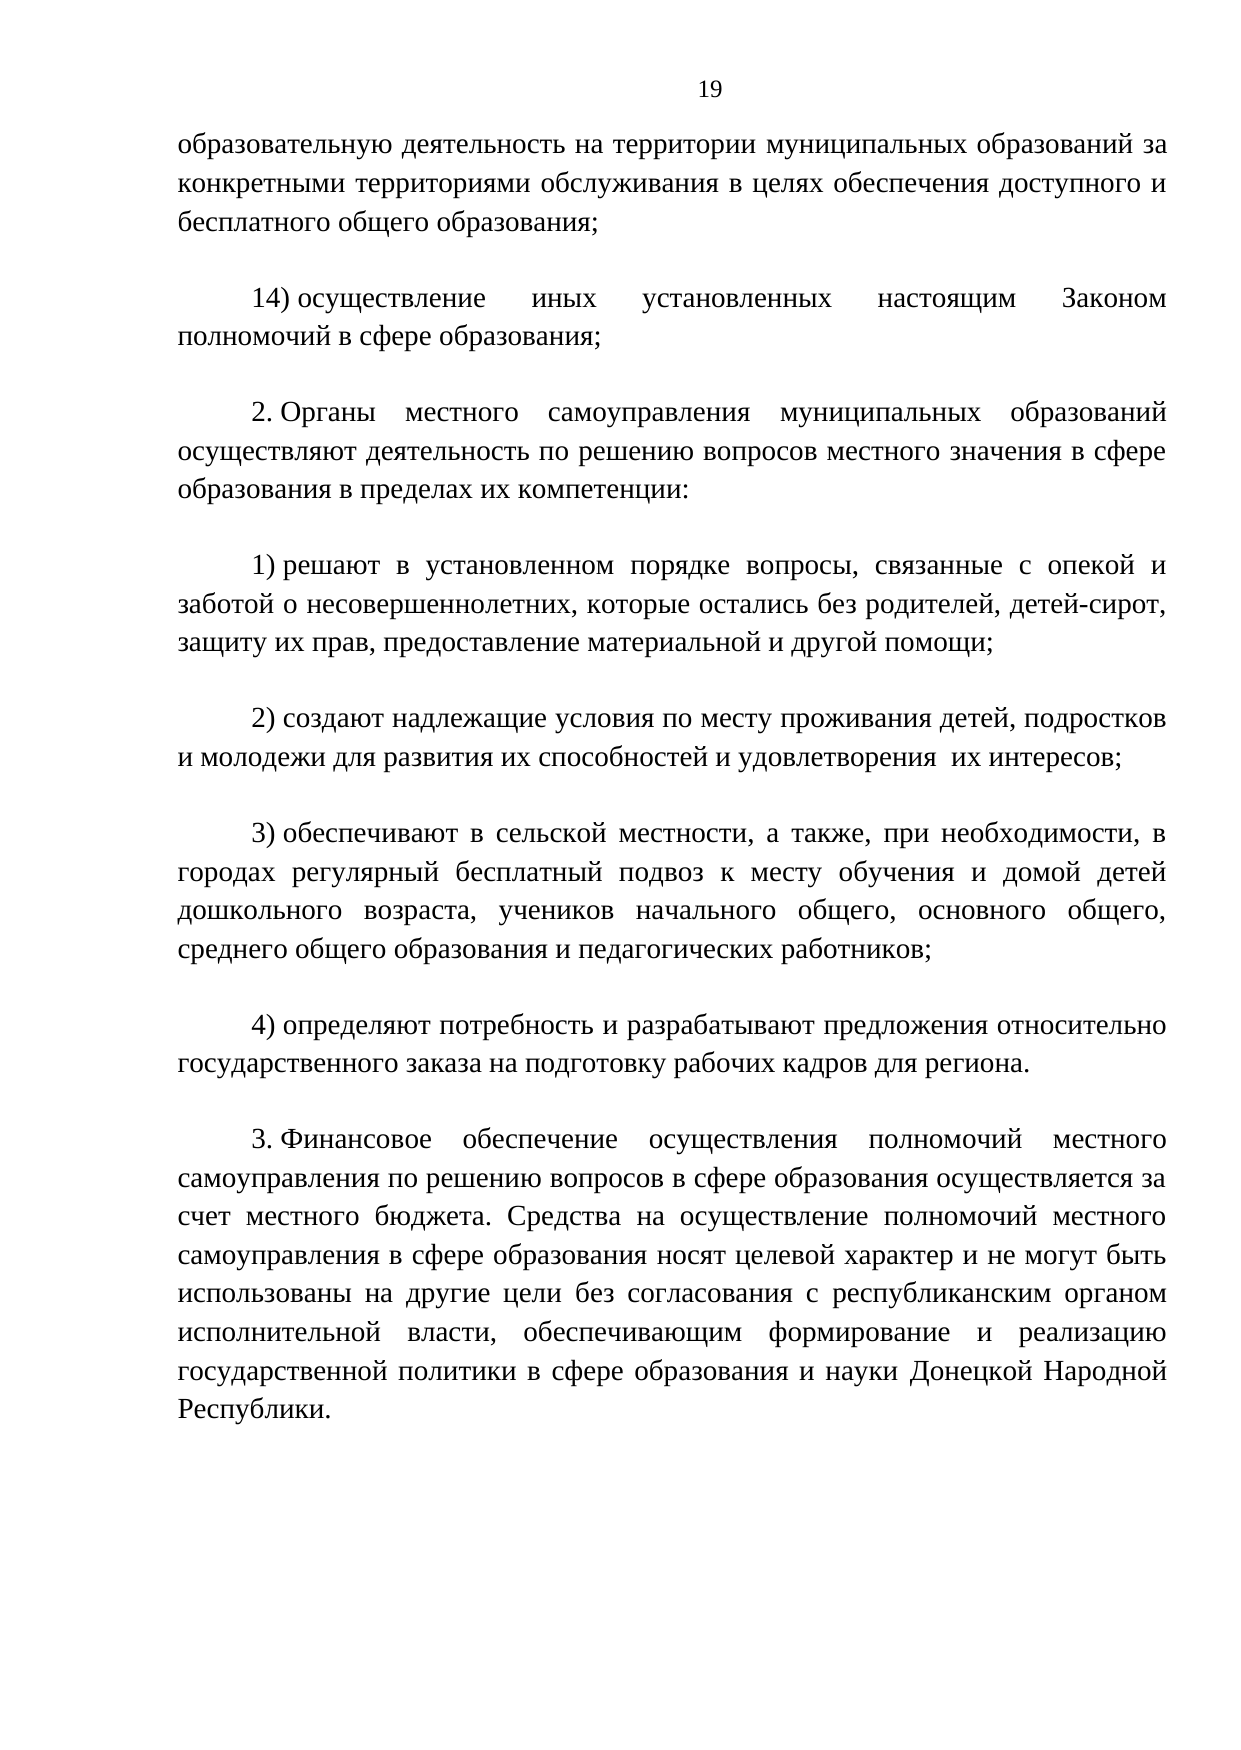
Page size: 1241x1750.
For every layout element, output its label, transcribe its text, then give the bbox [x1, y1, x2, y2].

text 1) решают в установленном порядке вопросы, связанные с опекой и заботой о несовершеннолетних, которые остались без родителей, детей-сирот, защиту их прав, предоставление материальной и другой помощи; [177, 547, 1167, 658]
text 2) создают надлежащие условия по месту проживания детей, подростков и молодежи для развития их способностей и удовлетворения их интересов; [177, 701, 1167, 773]
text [177, 127, 1167, 237]
text 3. Финансовое обеспечение осуществления полномочий местного самоуправления по решению вопросов в сфере образования осуществляется за счет местного бюджета. Средства на осуществление полномочий местного самоуправления в сфере образования носят целевой характер и не могут быть использованы на другие цели без согласования с республиканским органом исполнительной власти, обеспечивающим формирование и реализацию государственной политики в сфере образования и науки Донецкой Народной Республики. [177, 1121, 1167, 1425]
text 4) определяют потребность и разрабатывают предложения относительно государственного заказа на подготовку рабочих кадров для региона. [177, 1007, 1167, 1079]
text 14) осуществление иных установленных настоящим Законом полномочий в сфере образования; [177, 280, 1167, 352]
text 2. Органы местного самоуправления муниципальных образований осуществляют деятельность по решению вопросов местного значения в сфере образования в пределах их компетенции: [177, 394, 1167, 505]
text 3) обеспечивают в сельской местности, а также, при необходимости, в городах регулярный бесплатный подвоз к месту обучения и домой детей дошкольного возраста, учеников начального общего, основного общего, среднего общего образования и педагогических работников; [177, 815, 1167, 964]
